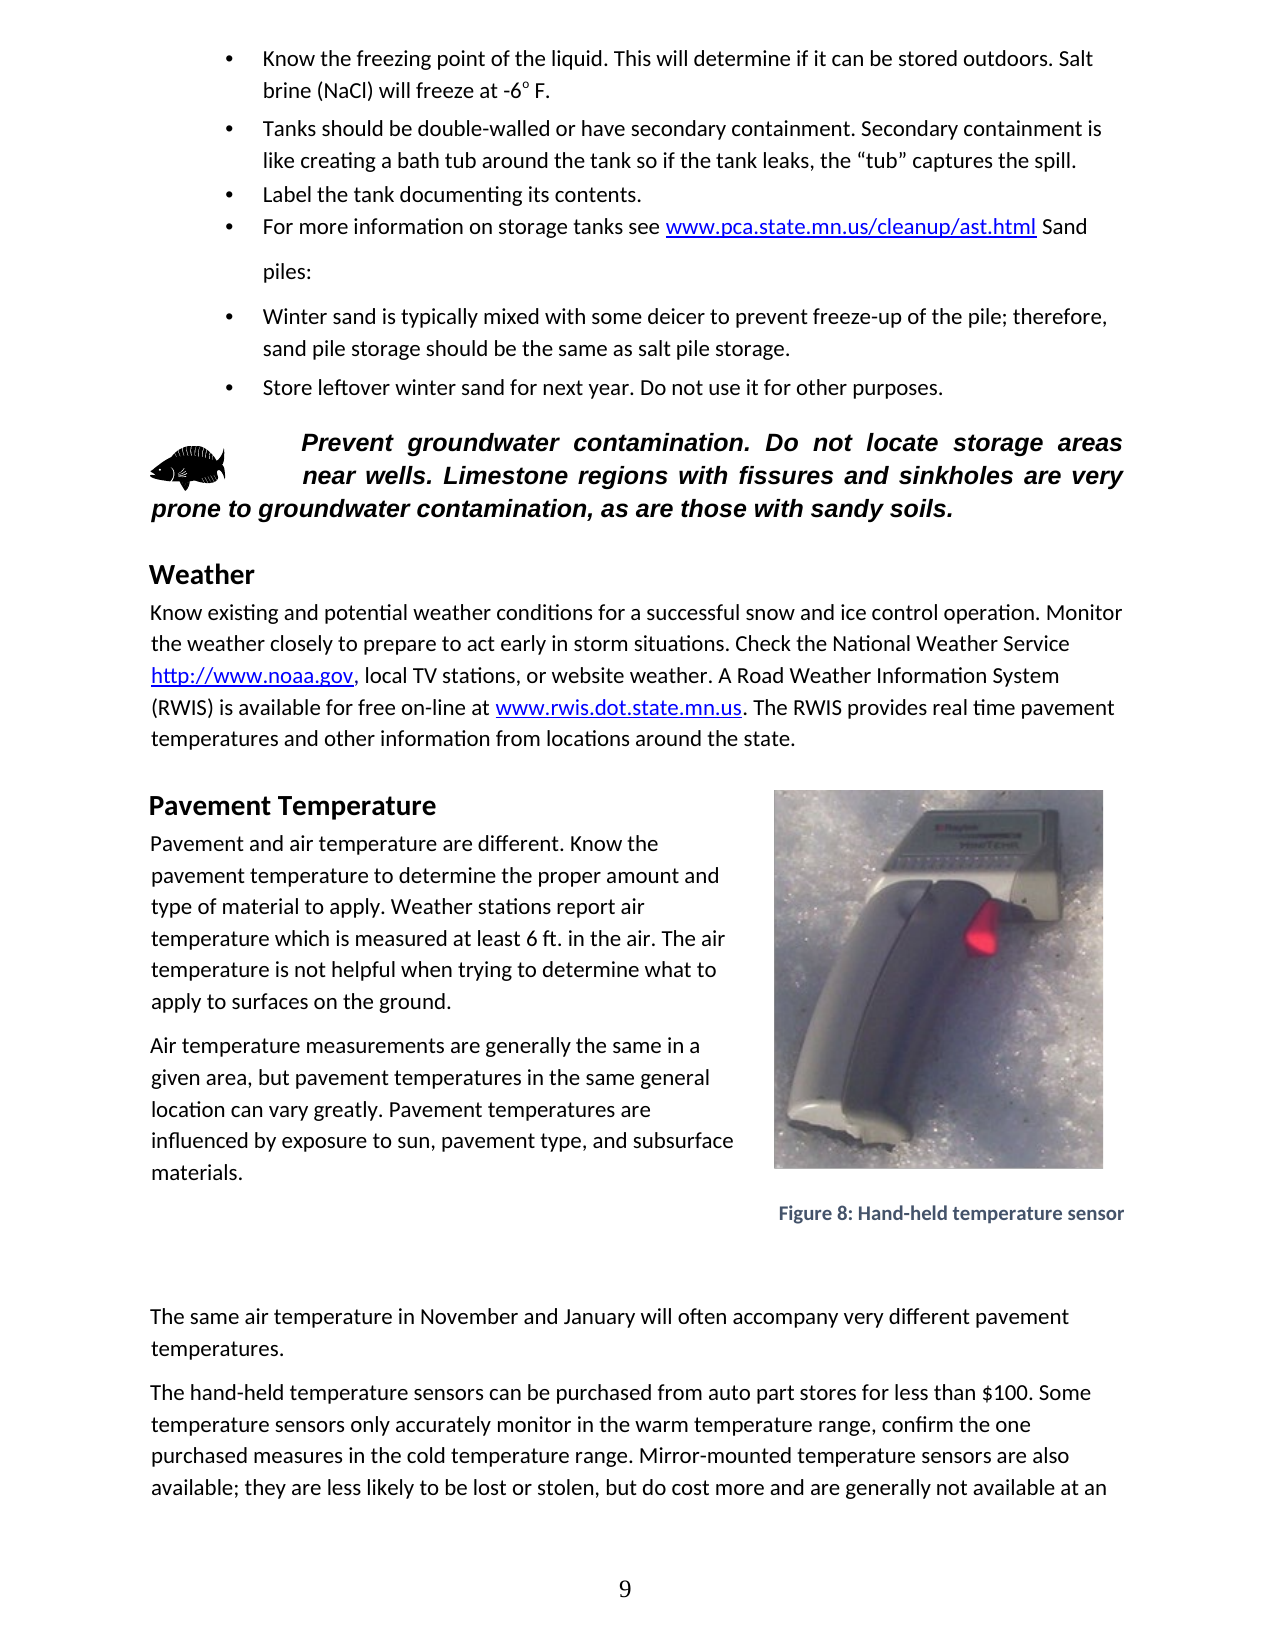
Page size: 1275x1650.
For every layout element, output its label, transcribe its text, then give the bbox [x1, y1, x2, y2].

text The same air temperature in November and January will often accompany very different pavement temperatures. [150, 1302, 1125, 1362]
text Know existing and potential weather conditions for a successful snow and ice control operation. Monitor the weather closely to prepare to act early in storm situations. Check the National Weather Service http://www.noaa.gov, local TV stations, or website weather. A Road Weather Information System (RWIS) is available for free on-line at www.rwis.dot.state.mn.us. The RWIS provides real time pavement temperatures and other information from locations around the state. [150, 598, 1125, 752]
subtitle Pavement Temperature [148, 787, 1103, 823]
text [150, 1378, 1125, 1501]
text Prevent groundwater contamination. Do not locate storage areas near wells. Limestone regions with fissures and sinkholes are very prone to groundwater contamination, as are those with sandy soils. [150, 428, 1127, 522]
list Store leftover winter sand for next year. Do not use it for other purposes. [225, 372, 1125, 401]
list Label the tank documenting its contents. [225, 180, 1125, 208]
list Winter sand is typically mixed with some deicer to prevent freeze-up of the pile; therefore, sand pile storage should be the same as salt pile storage. [225, 302, 1125, 362]
text Pavement and air temperature are different. Know the pavement temperature to determine the proper amount and type of material to apply. Weather stations report air temperature which is measured at least 6 ft. in the air. The air temperature is not helpful when trying to determine what to apply to surfaces on the ground. [150, 829, 773, 1015]
list Know the freezing point of the liquid. This will determine if it can be stored outdoors. Salt brine (NaCl) will freeze at -6o F. [225, 44, 1125, 104]
text Figure 8: Hand-held temperature sensor [134, 1201, 1124, 1226]
picture [773, 790, 1104, 1170]
list For more information on storage tanks see www.pca.state.mn.us/cleanup/ast.html Sand piles: [225, 212, 1125, 285]
subtitle Weather [148, 556, 1103, 592]
list Tanks should be double-walled or have secondary containment. Secondary containment is like creating a bath tub around the tank so if the tank leaks, the “tub” captures the spill. [225, 114, 1125, 174]
text Air temperature measurements are generally the same in a given area, but pavement temperatures in the same general location can vary greatly. Pavement temperatures are influenced by exposure to sun, pavement type, and subsurface materials. [150, 1032, 1103, 1186]
